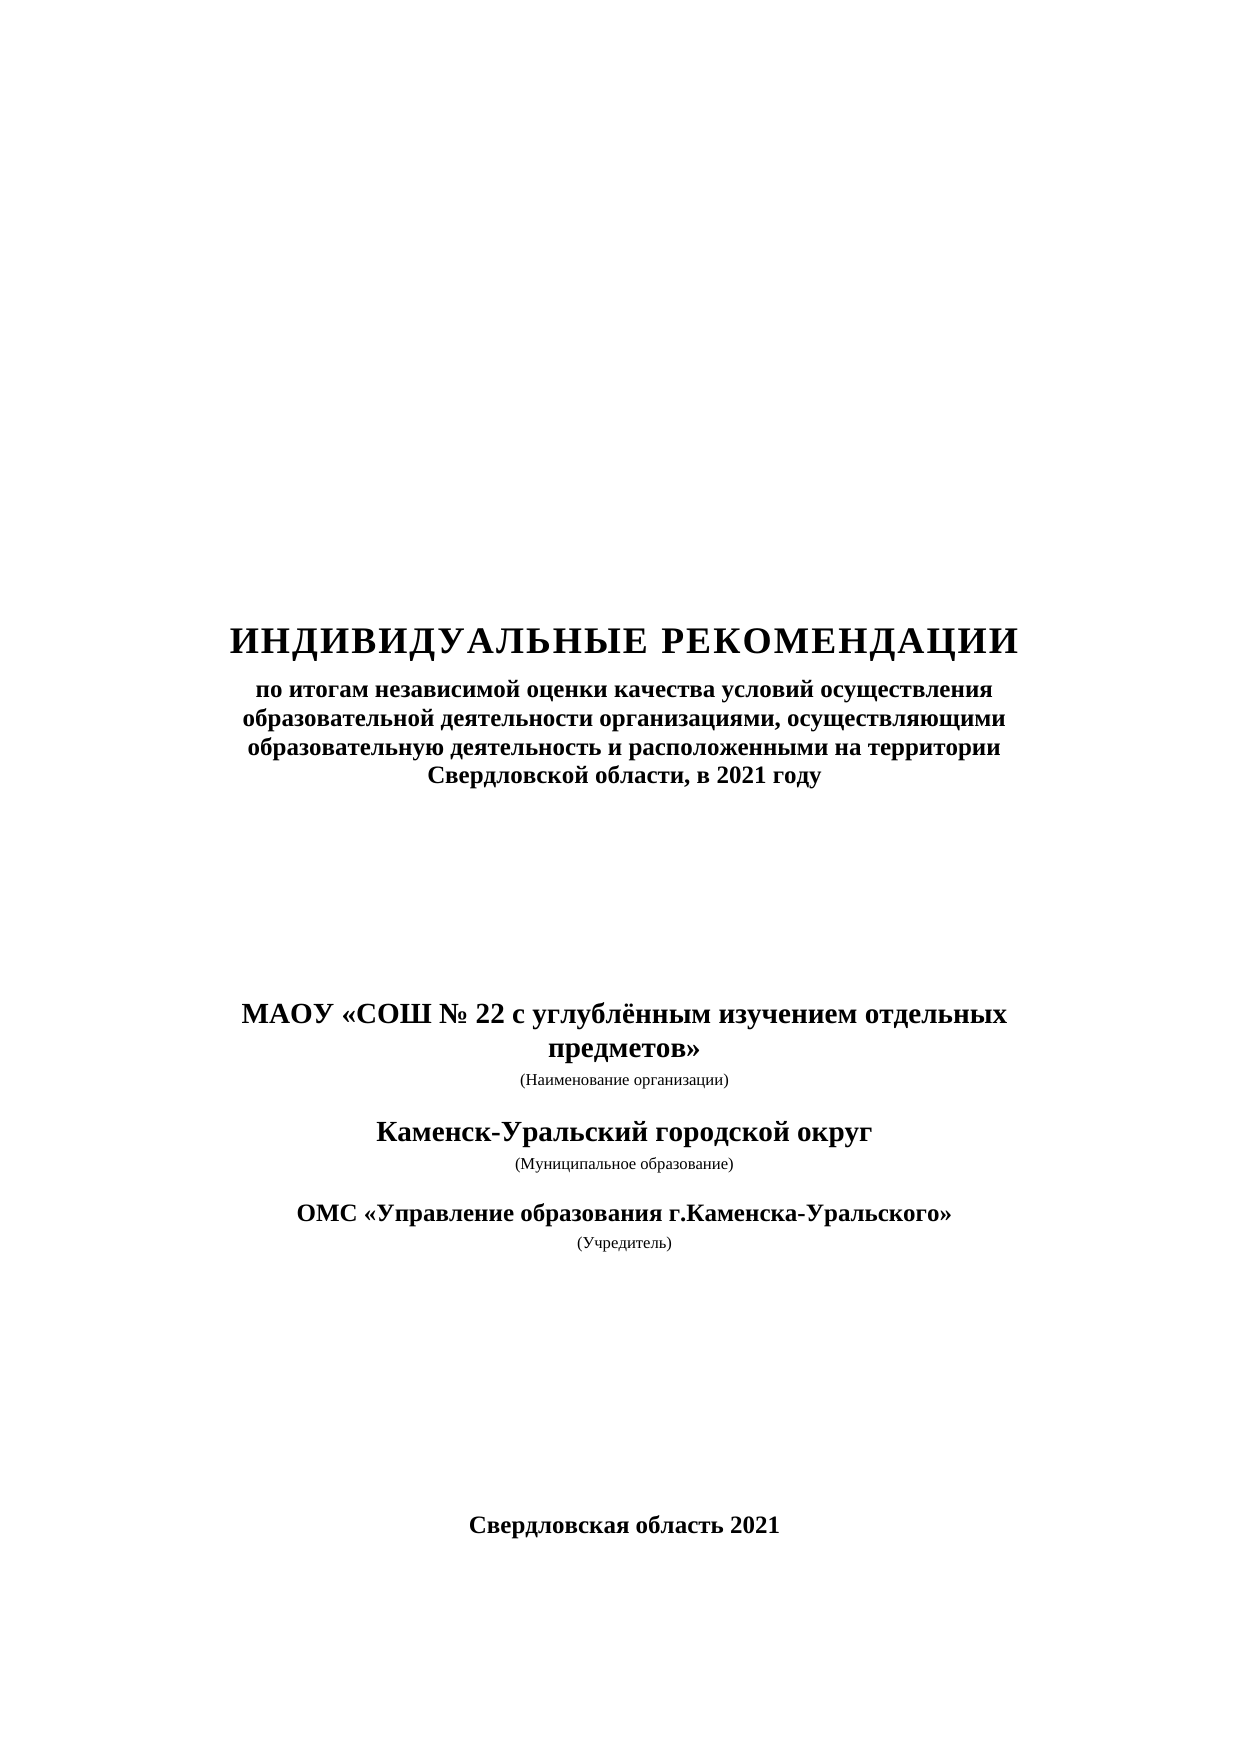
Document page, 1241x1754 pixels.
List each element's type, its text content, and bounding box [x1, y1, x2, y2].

text (Учредитель) [177, 1233, 1071, 1252]
text ОМС «Управление образования г.Каменска-Уральского» [177, 1198, 1071, 1226]
text (Муниципальное образование) [177, 1153, 1071, 1173]
text Каменск-Уральский городской округ [177, 1114, 1071, 1147]
text (Наименование организации) [177, 1069, 1071, 1089]
text по итогам независимой оценки качества условий осуществления образовательной деятельности организациями, осуществляющими образовательную деятельность и расположенными на территории Свердловской области, в 2021 году [177, 674, 1071, 789]
text ИНДИВИДУАЛЬНЫЕ РЕКОМЕНДАЦИИ [177, 619, 1071, 662]
text МАОУ «СОШ № 22 с углублённым изучением отдельных предметов» [177, 996, 1071, 1063]
text Свердловская область 2021 [177, 1510, 1071, 1539]
